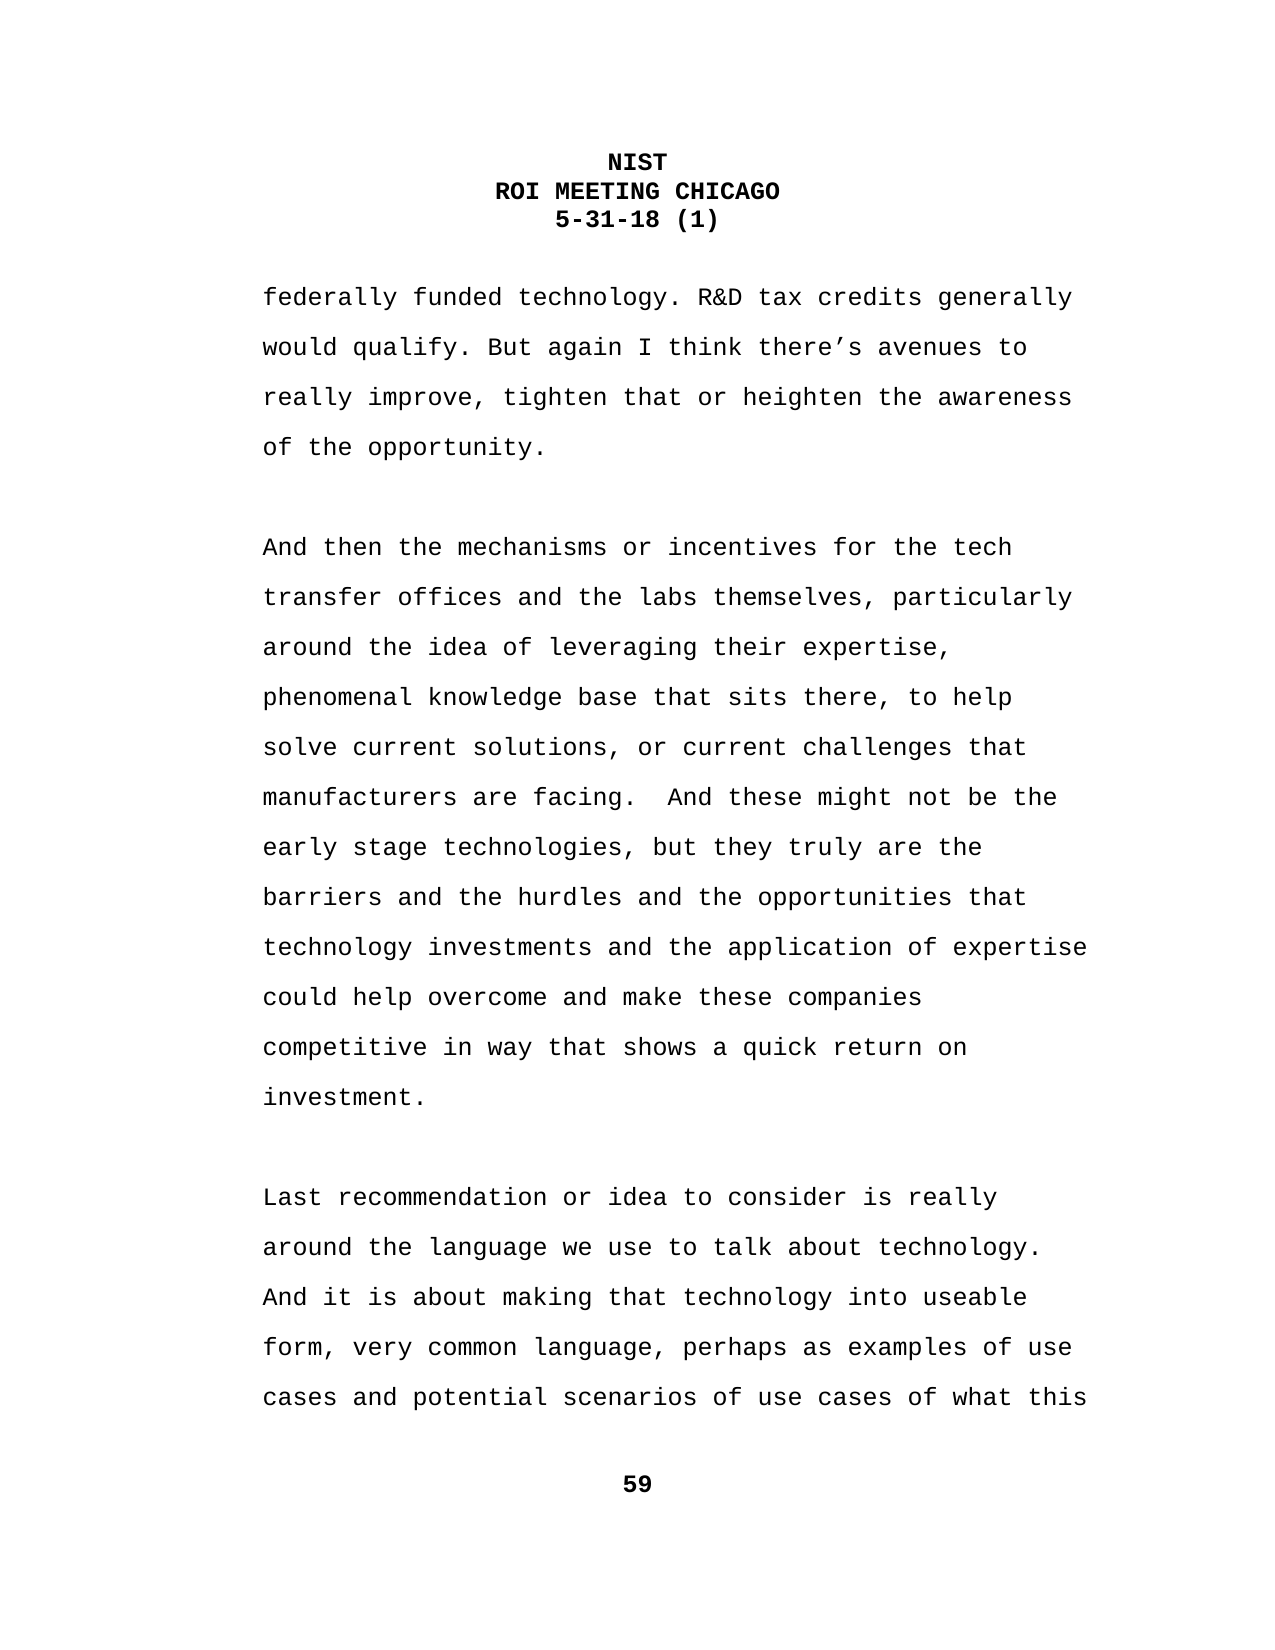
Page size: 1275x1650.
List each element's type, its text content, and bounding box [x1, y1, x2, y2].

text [262, 1163, 1087, 1413]
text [262, 263, 1087, 463]
text And then the mechanisms or incentives for the tech transfer offices and the labs themselves, particularly around the idea of leveraging their expertise, phenomenal knowledge base that sits there, to help solve current solutions, or current challenges that manufacturers are facing. And these might not be the early stage technologies, but they truly are the barriers and the hurdles and the opportunities that technology investments and the application of expertise could help overcome and make these companies competitive in way that shows a quick return on investment. [262, 513, 1087, 1113]
